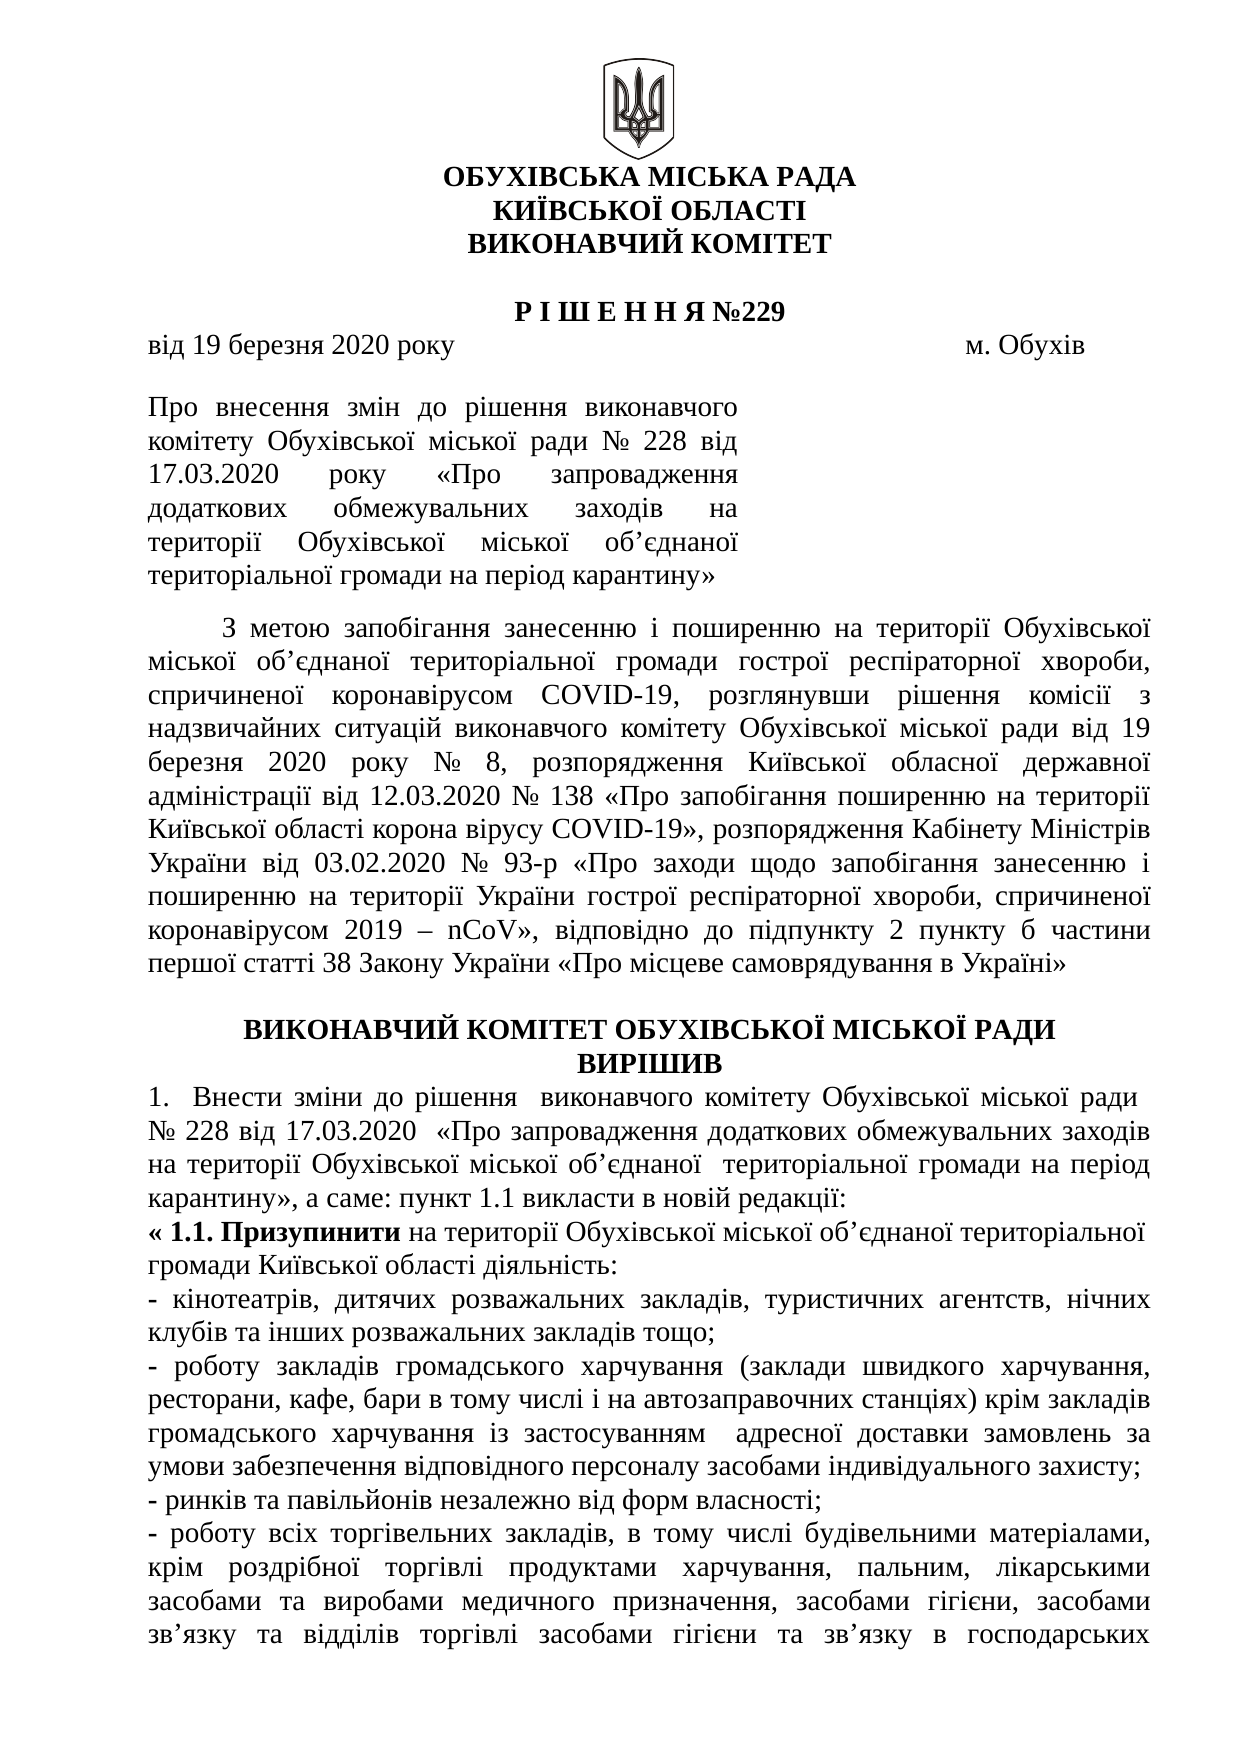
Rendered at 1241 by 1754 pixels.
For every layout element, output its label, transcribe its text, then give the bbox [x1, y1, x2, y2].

subtitle КИЇВСЬКОЇ ОБЛАСТІ [148, 193, 1152, 227]
subtitle 1. Внести зміни до рішення виконавчого комітету Обухівської міської ради № 228 від 17.03.2020 «Про запровадження додаткових обмежувальних заходів на території Обухівської міської об’єднаної територіальної громади на період карантину», а саме: пункт 1.1 викласти в новій редакції: [148, 1079, 1152, 1214]
subtitle Про внесення змін до рішення виконавчого комітету Обухівської міської ради № 228 від 17.03.2020 року «Про запровадження додаткових обмежувальних заходів на території Обухівської міської об’єднаної територіальної громади на період карантину» [148, 389, 738, 591]
text - кінотеатрів, дитячих розважальних закладів, туристичних агентств, нічних клубів та інших розважальних закладів тощо; [148, 1281, 1152, 1348]
text « 1.1. Призупинити на території Обухівської міської об’єднаної територіальної громади Київської області діяльність: [148, 1214, 1152, 1281]
text - ринків та павільйонів незалежно від форм власності; [148, 1482, 1152, 1516]
subtitle З метою запобігання занесенню і поширенню на території Обухівської міської об’єднаної територіальної громади гострої респіраторної хвороби, спричиненої коронавірусом COVID-19, розглянувши рішення комісії з надзвичайних ситуацій виконавчого комітету Обухівської міської ради від 19 березня 2020 року № 8, розпорядження Київської обласної державної адміністрації від 12.03.2020 № 138 «Про запобігання поширенню на території Київської області корона вірусу COVID-19», розпорядження Кабінету Міністрів України від 03.02.2020 № 93-р «Про заходи щодо запобігання занесенню і поширенню на території України гострої респіраторної хвороби, спричиненої коронавірусом 2019 – nCoV», відповідно до підпункту 2 пункту б частини першої статті 38 Закону України «Про місцеве самоврядування в Україні» [148, 610, 1152, 979]
text ОБУХІВСЬКА МІСЬКА РАДА [148, 89, 1152, 193]
title від 19 березня 2020 року м. Обухів [148, 327, 1152, 361]
title Р І Ш Е Н Н Я №229 [148, 294, 1152, 327]
text ВИРІШИВ [148, 1046, 1152, 1079]
text - роботу закладів громадського харчування (заклади швидкого харчування, ресторани, кафе, бари в тому числі і на автозаправочних станціях) крім закладів громадського харчування із застосуванням адресної доставки замовлень за умови забезпечення відповідного персоналу засобами індивідуального захисту; [148, 1348, 1152, 1482]
text ВИКОНАВЧИЙ КОМІТЕТ [148, 227, 1152, 260]
text ВИКОНАВЧИЙ КОМІТЕТ ОБУХІВСЬКОЇ МІСЬКОЇ РАДИ [148, 1012, 1152, 1046]
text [148, 1516, 1152, 1650]
